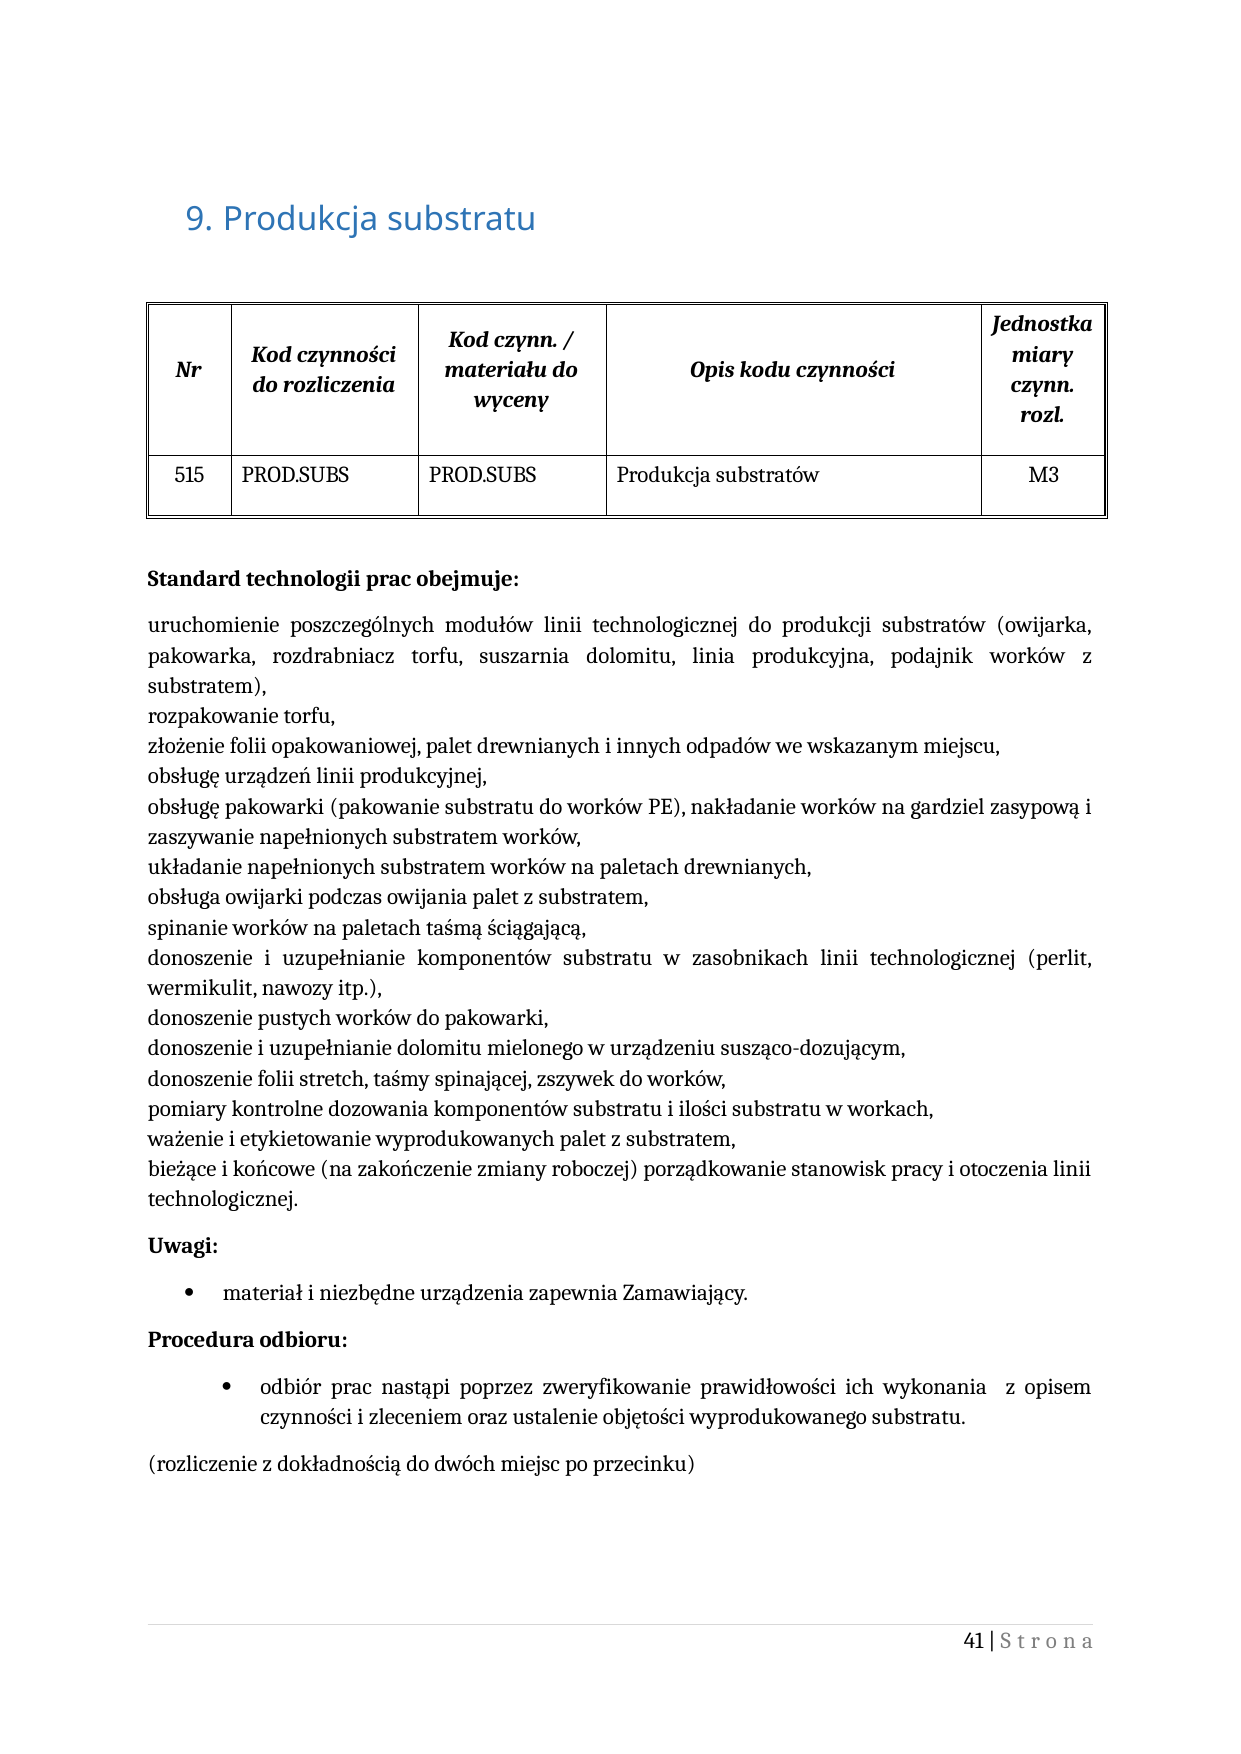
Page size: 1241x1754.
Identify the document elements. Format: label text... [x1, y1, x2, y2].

list pomiary kontrolne dozowania komponentów substratu i ilości substratu w workach, [148, 1096, 1093, 1122]
list donoszenie folii stretch, taśmy spinającej, zszywek do worków, [148, 1065, 1093, 1092]
list złożenie folii opakowaniowej, palet drewnianych i innych odpadów we wskazanym miejscu, [148, 733, 1093, 759]
table_header Nr [149, 305, 231, 455]
table_header Jednostka miary czynn. rozl. [982, 305, 1104, 455]
text (rozliczenie z dokładnością do dwóch miejsc po przecinku) [148, 1451, 1093, 1477]
list obsługa owijarki podczas owijania palet z substratem, [148, 884, 1093, 911]
list odbiór prac nastąpi poprzez zweryfikowanie prawidłowości ich wykonania z opisem czynności i zleceniem oraz ustalenie objętości wyprodukowanego substratu. [223, 1374, 1093, 1430]
list ważenie i etykietowanie wyprodukowanych palet z substratem, [148, 1126, 1093, 1152]
table_header Opis kodu czynności [607, 305, 981, 455]
list układanie napełnionych substratem worków na paletach drewnianych, [148, 854, 1093, 880]
table_header Kod czynności do rozliczenia [232, 305, 418, 455]
list bieżące i końcowe (na zakończenie zmiany roboczej) porządkowanie stanowisk pracy i otoczenia linii technologicznej. [148, 1156, 1093, 1213]
table_cell 515 [149, 456, 231, 515]
list rozpakowanie torfu, [148, 703, 1093, 729]
list obsługę urządzeń linii produkcyjnej, [148, 763, 1093, 790]
table_header Kod czynn. / materiału do wyceny [419, 305, 606, 455]
list spinanie worków na paletach taśmą ściągającą, [148, 914, 1093, 941]
list uruchomienie poszczególnych modułów linii technologicznej do produkcji substratów (owijarka, pakowarka, rozdrabniacz torfu, suszarnia dolomitu, linia produkcyjna, podajnik worków z substratem), [148, 612, 1093, 699]
table_cell Produkcja substratów [607, 456, 981, 515]
subtitle Produkcja substratu [185, 194, 1093, 240]
list materiał i niezbędne urządzenia zapewnia Zamawiający. [185, 1280, 1093, 1306]
text Procedura odbioru: [148, 1327, 1093, 1353]
table_cell PROD.SUBS [419, 456, 606, 515]
list obsługę pakowarki (pakowanie substratu do worków PE), nakładanie worków na gardziel zasypową i zaszywanie napełnionych substratem worków, [148, 793, 1093, 850]
text Uwagi: [148, 1233, 1093, 1259]
list donoszenie pustych worków do pakowarki, [148, 1005, 1093, 1031]
table_cell PROD.SUBS [232, 456, 418, 515]
list donoszenie i uzupełnianie dolomitu mielonego w urządzeniu susząco-dozującym, [148, 1035, 1093, 1062]
list donoszenie i uzupełnianie komponentów substratu w zasobnikach linii technologicznej (perlit, wermikulit, nawozy itp.), [148, 944, 1093, 1001]
table_cell M3 [982, 456, 1104, 515]
text Standard technologii prac obejmuje: [148, 565, 1093, 592]
